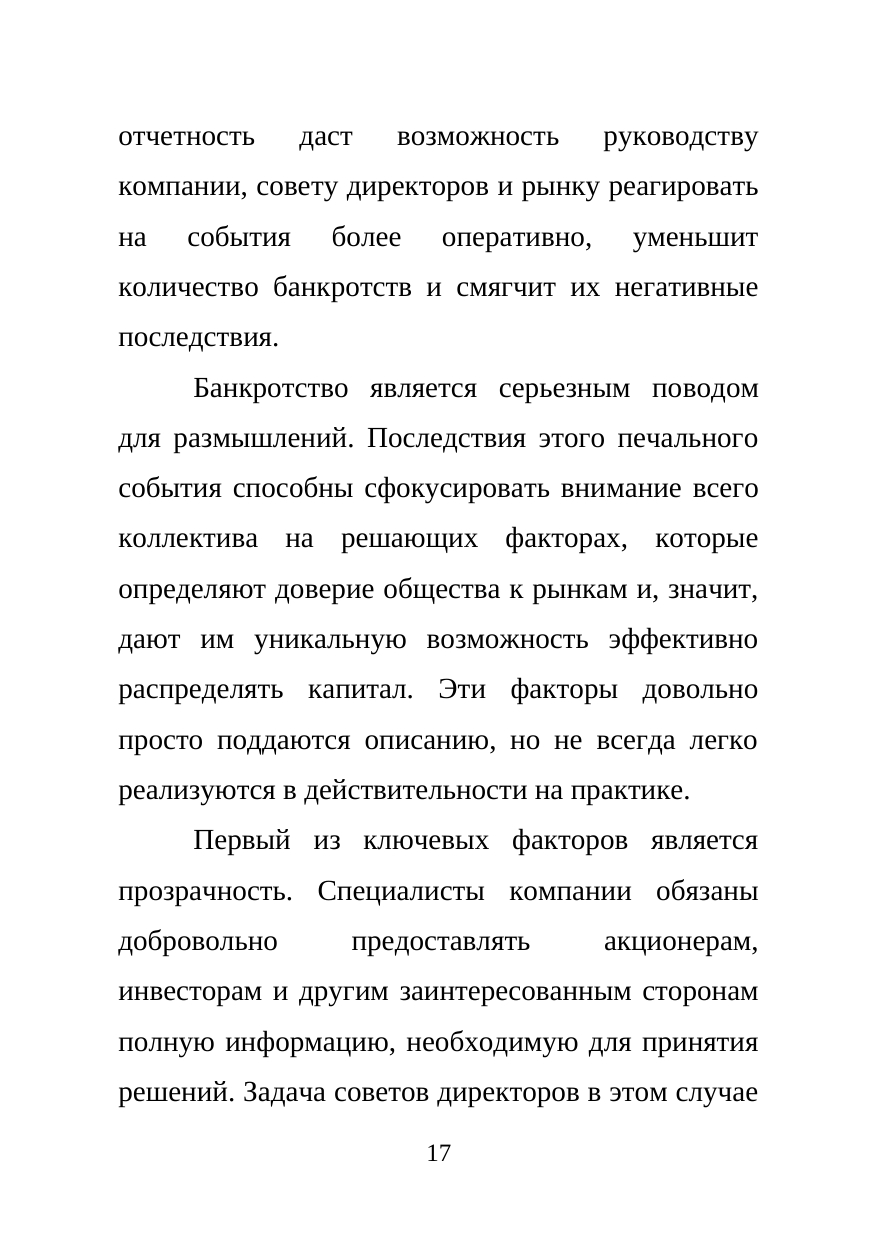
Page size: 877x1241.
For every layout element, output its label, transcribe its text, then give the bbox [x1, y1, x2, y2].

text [118, 118, 759, 353]
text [118, 822, 759, 1108]
text Банкротство является серьезным поводом для размышлений. Последствия этого печального события способны сфокусировать внимание всего коллектива на решающих факторах, которые определяют доверие общества к рынкам и, значит, дают им уникальную возможность эффективно распределять капитал. Эти факторы довольно просто поддаются описанию, но не всегда легко реализуются в действительности на практике. [118, 370, 759, 806]
